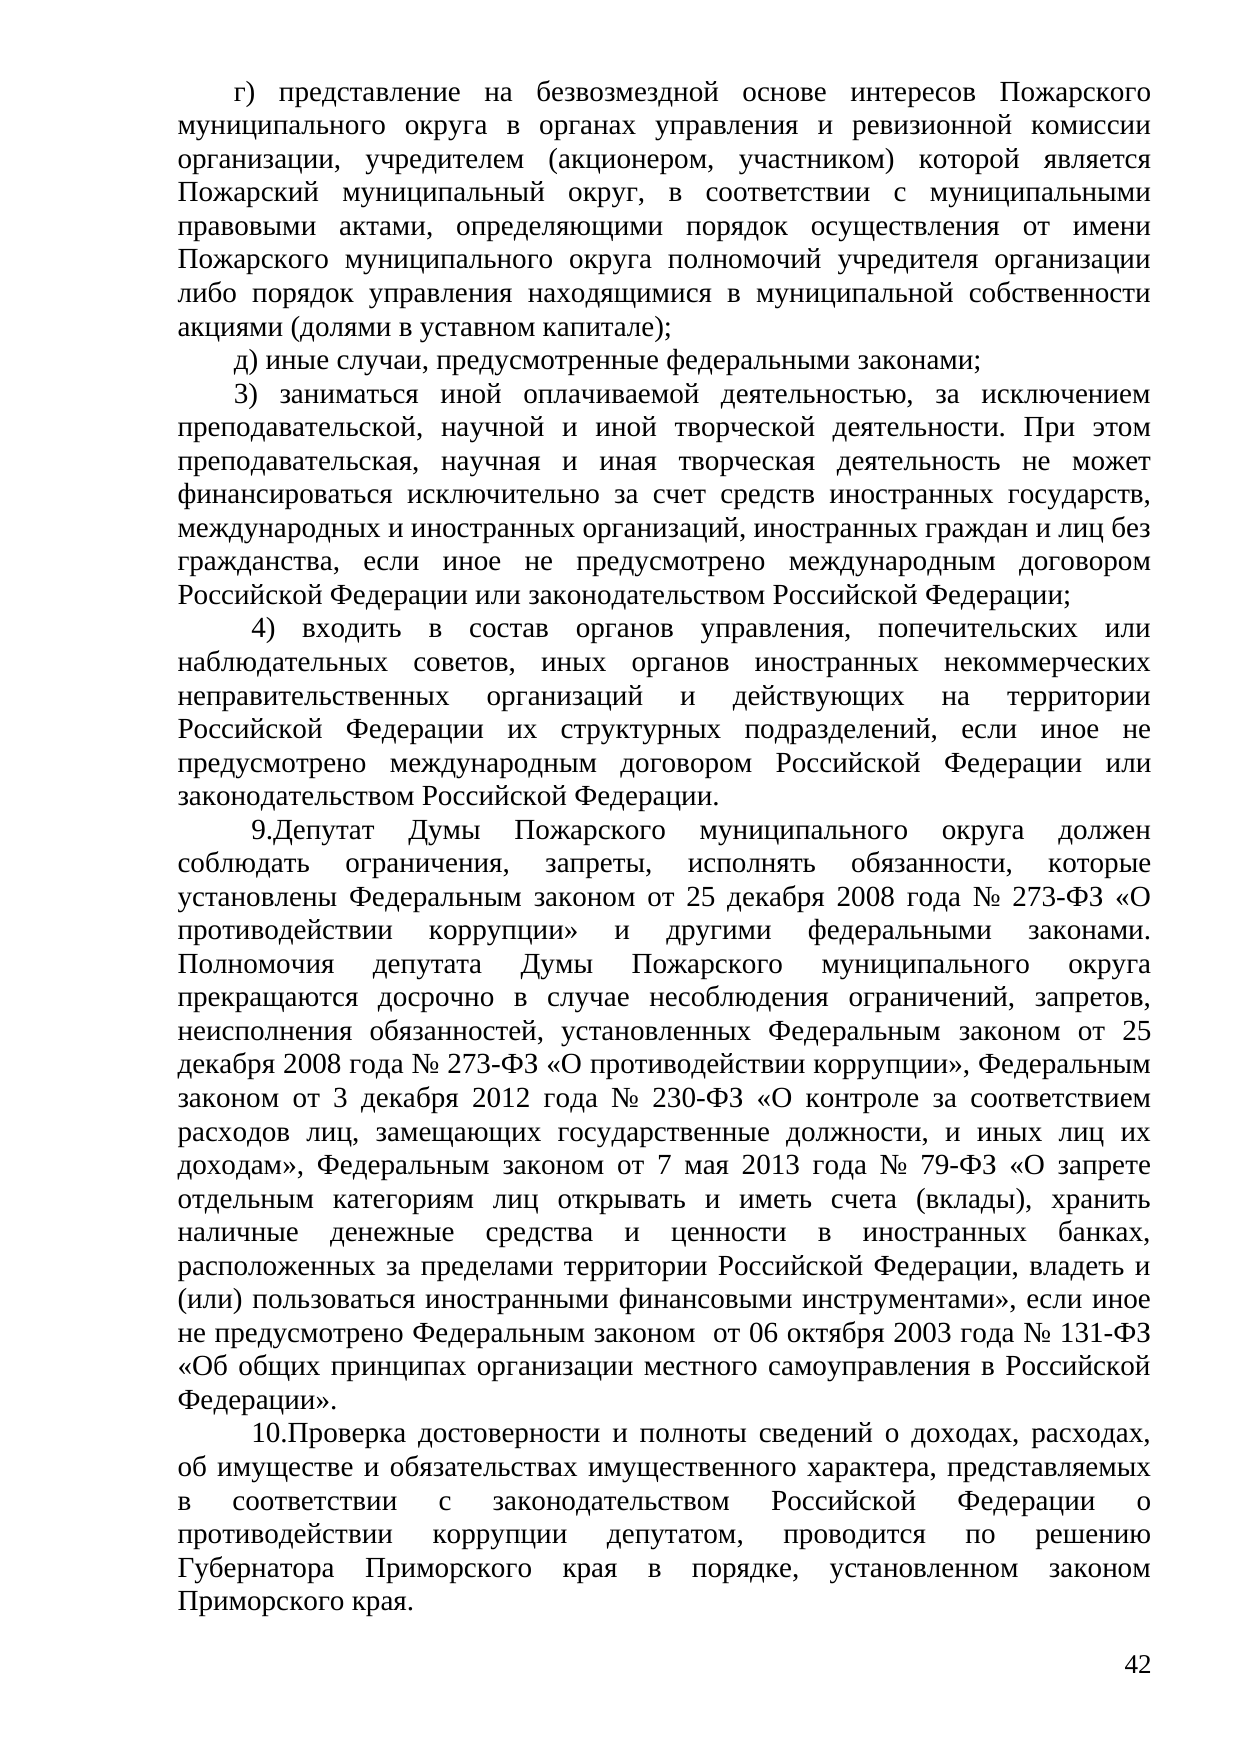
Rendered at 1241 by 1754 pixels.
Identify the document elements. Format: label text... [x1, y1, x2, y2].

text 3) заниматься иной оплачиваемой деятельностью, за исключением преподавательской, научной и иной творческой деятельности. При этом преподавательская, научная и иная творческая деятельность не может финансироваться исключительно за счет средств иностранных государств, международных и иностранных организаций, иностранных граждан и лиц без гражданства, если иное не предусмотрено международным договором Российской Федерации или законодательством Российской Федерации; [177, 376, 1152, 611]
text 9.Депутат Думы Пожарского муниципального округа должен соблюдать ограничения, запреты, исполнять обязанности, которые установлены Федеральным законом от 25 декабря 2008 года № 273-ФЗ «О противодействии коррупции» и другими федеральными законами. Полномочия депутата Думы Пожарского муниципального округа прекращаются досрочно в случае несоблюдения ограничений, запретов, неисполнения обязанностей, установленных Федеральным законом от 25 декабря 2008 года № 273-ФЗ «О противодействии коррупции», Федеральным законом от 3 декабря 2012 года № 230-ФЗ «О контроле за соответствием расходов лиц, замещающих государственные должности, и иных лиц их доходам», Федеральным законом от 7 мая 2013 года № 79-ФЗ «О запрете отдельным категориям лиц открывать и иметь счета (вклады), хранить наличные денежные средства и ценности в иностранных банках, расположенных за пределами территории Российской Федерации, владеть и (или) пользоваться иностранными финансовыми инструментами», если иное не предусмотрено Федеральным законом от 06 октября 2003 года № 131-ФЗ «Об общих принципах организации местного самоуправления в Российской Федерации». [177, 812, 1152, 1416]
text д) иные случаи, предусмотренные федеральными законами; [177, 342, 1152, 376]
text г) представление на безвозмездной основе интересов Пожарского муниципального округа в органах управления и ревизионной комиссии организации, учредителем (акционером, участником) которой является Пожарский муниципальный округ, в соответствии с муниципальными правовыми актами, определяющими порядок осуществления от имени Пожарского муниципального округа полномочий учредителя организации либо порядок управления находящимися в муниципальной собственности акциями (долями в уставном капитале); [177, 74, 1152, 342]
text 4) входить в состав органов управления, попечительских или наблюдательных советов, иных органов иностранных некоммерческих неправительственных организаций и действующих на территории Российской Федерации их структурных подразделений, если иное не предусмотрено международным договором Российской Федерации или законодательством Российской Федерации. [177, 611, 1152, 812]
text 10.Проверка достоверности и полноты сведений о доходах, расходах, об имуществе и обязательствах имущественного характера, представляемых в соответствии с законодательством Российской Федерации о противодействии коррупции депутатом, проводится по решению Губернатора Приморского края в порядке, установленном законом Приморского края. [177, 1416, 1152, 1617]
